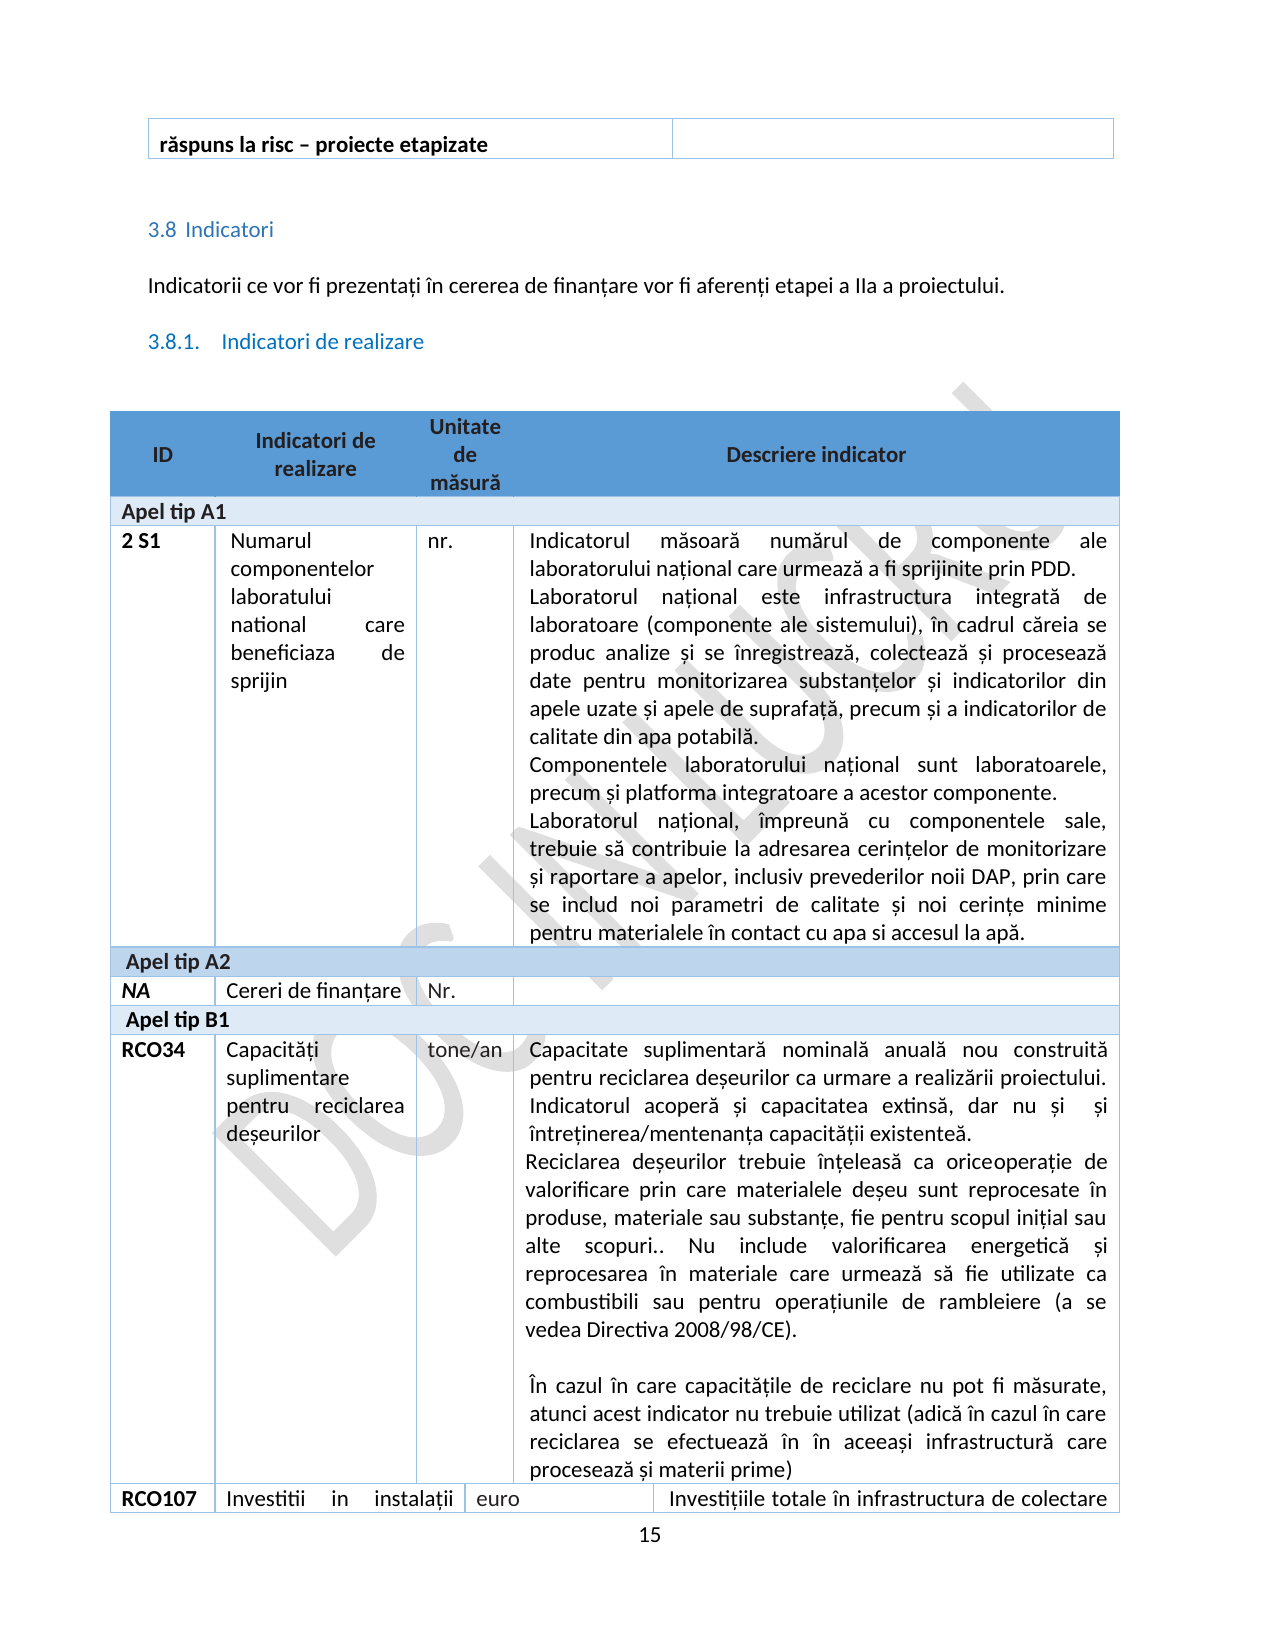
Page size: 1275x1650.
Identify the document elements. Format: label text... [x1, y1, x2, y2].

table_cell Indicatorul măsoară numărul de componente ale laboratorului național care urmează a fi sprijinite prin PDD. Laboratorul național este infrastructura integrată de laboratoare (componente ale sistemului), în cadrul căreia se produc analize și se înregistrează, colectează și procesează date pentru monitorizarea substanțelor și indicatorilor din apele uzate și apele de suprafață, precum și a indicatorilor de calitate din apa potabilă. Componentele laboratorului național sunt laboratoarele, precum și platforma integratoare a acestor componente. Laboratorul național, împreună cu componentele sale, trebuie să contribuie la adresarea cerințelor de monitorizare și raportare a apelor, inclusiv prevederilor noii DAP, prin care se includ noi parametri de calitate și noi cerințe minime pentru materialele în contact cu apa si accesul la apă. [514, 526, 1119, 946]
table_cell Apel tip A2 [111, 948, 1119, 976]
table_cell nr. [417, 526, 513, 946]
table_cell Apel tip A1 [111, 497, 1119, 525]
table_header Descriere indicator [514, 412, 1119, 496]
table_cell Numarul componentelor laboratului national care beneficiaza de sprijin [216, 526, 416, 946]
table_cell [514, 977, 1119, 1004]
table_cell 2 S1 [111, 526, 214, 946]
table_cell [149, 119, 672, 158]
table_header Indicatori de realizare [216, 412, 416, 496]
table_cell euro [466, 1484, 653, 1512]
table_header ID [111, 412, 214, 496]
table_cell Cereri de finanțare [216, 977, 416, 1004]
table_cell Capacitate suplimentară nominală anuală nou construită pentru reciclarea deșeurilor ca urmare a realizării proiectului. Indicatorul acoperă și capacitatea extinsă, dar nu și și întreținerea/mentenanța capacității existenteă. Reciclarea deșeurilor trebuie înțeleasă ca oriceoperație de valorificare prin care materialele deșeu sunt reprocesate în produse, materiale sau substanțe, fie pentru scopul inițial sau alte scopuri.. Nu include valorificarea energetică și reprocesarea în materiale care urmează să fie utilizate ca combustibili sau pentru operațiunile de rambleiere (a se vedea Directiva 2008/98/CE). În cazul în care capacitățile de reciclare nu pot fi măsurate, atunci acest indicator nu trebuie utilizat (adică în cazul în care reciclarea se efectuează în în aceeași infrastructură care procesează și materii prime) [514, 1035, 1119, 1483]
table_cell RCO107 [111, 1484, 214, 1512]
table_cell Nr. [417, 977, 513, 1004]
subtitle 3.8.1. Indicatori de realizare [148, 327, 1152, 355]
text Indicatorii ce vor fi prezentați în cererea de finanțare vor fi aferenți etapei a IIa a proiectului. [148, 271, 1152, 299]
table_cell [654, 1484, 1119, 1512]
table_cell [673, 119, 1113, 158]
table_cell Apel tip B1 [111, 1006, 1119, 1034]
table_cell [216, 1484, 464, 1512]
table_header Unitate de măsură [417, 412, 513, 496]
table_cell NA [111, 977, 214, 1004]
table_cell RCO34 [111, 1035, 214, 1483]
subtitle Indicatori [148, 215, 1152, 243]
table_cell Capacităţi suplimentare pentru reciclarea deșeurilor [216, 1035, 416, 1483]
table_cell tone/an [417, 1035, 513, 1483]
